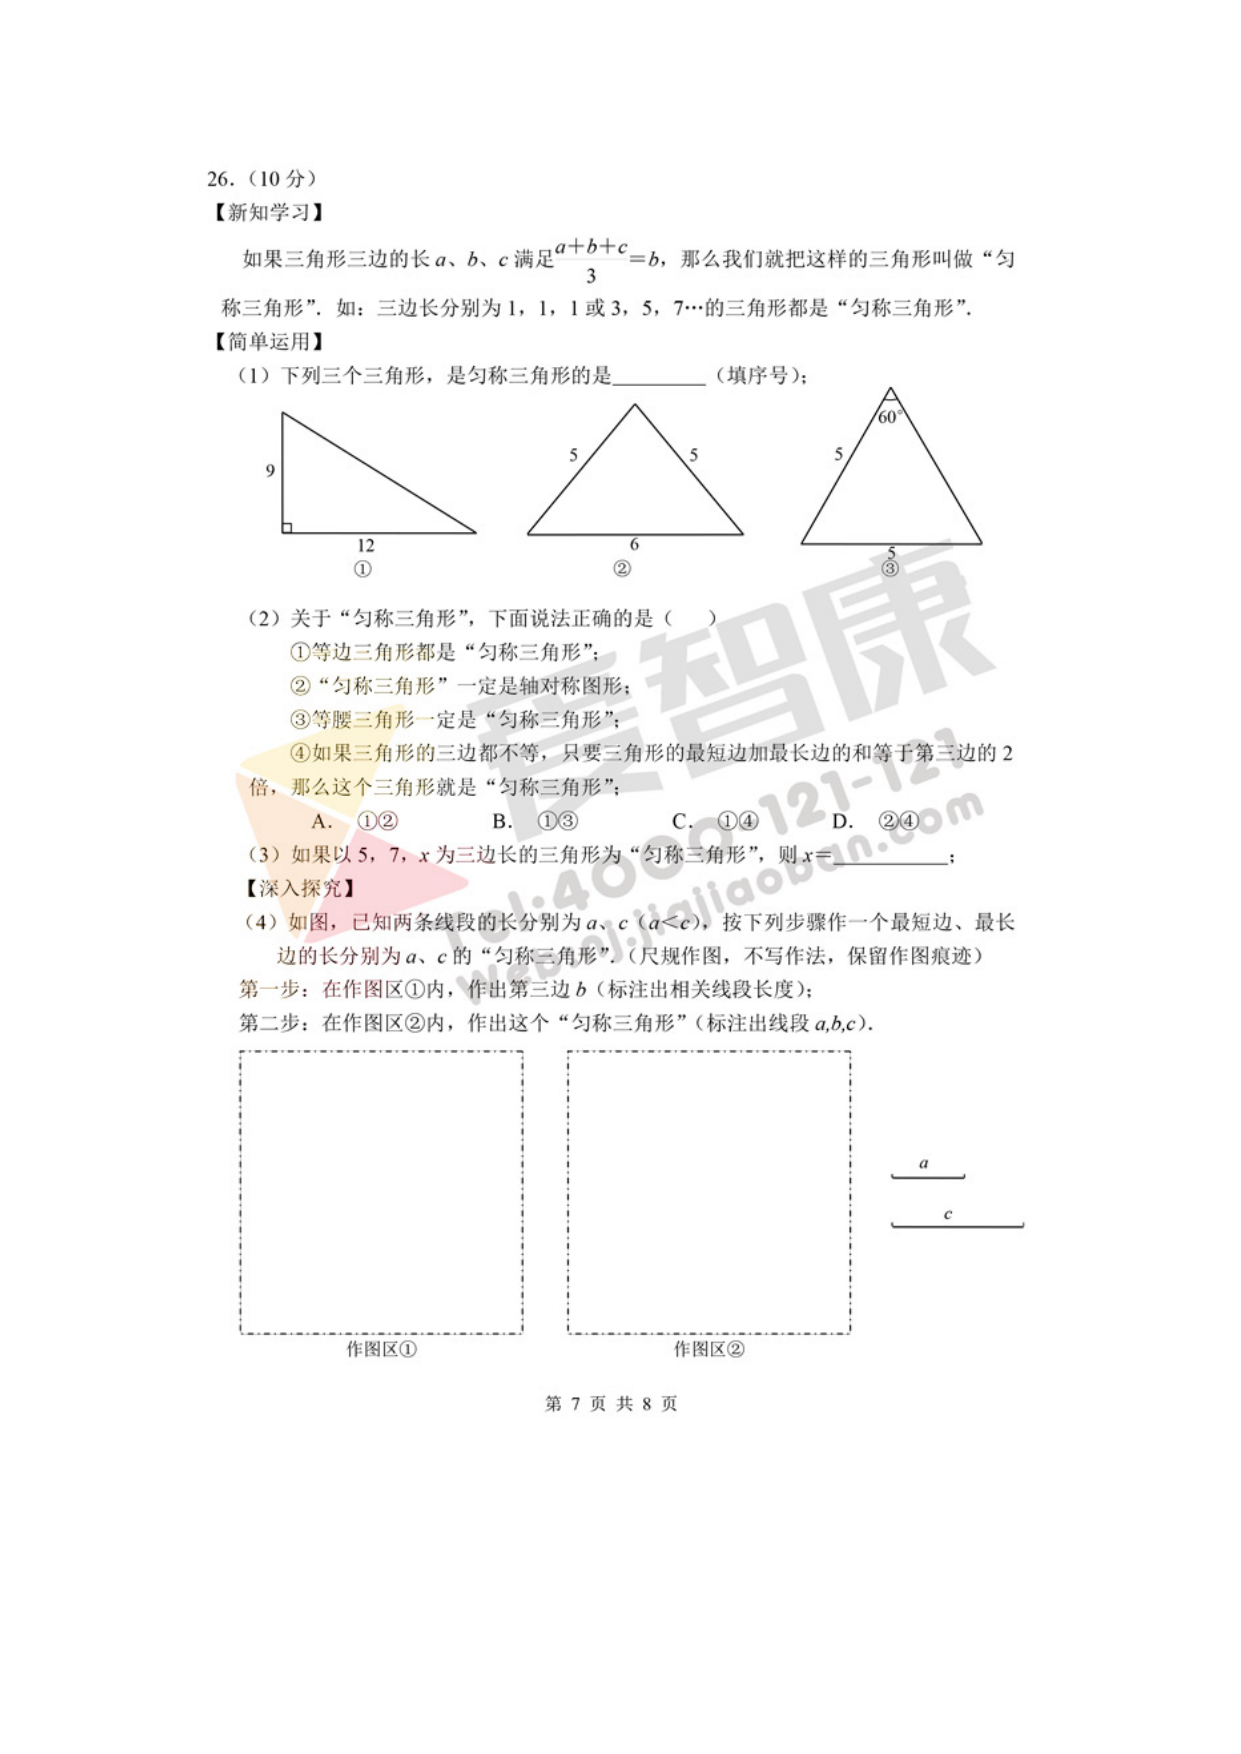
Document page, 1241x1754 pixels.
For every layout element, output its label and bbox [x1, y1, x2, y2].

picture [187, 162, 1052, 1419]
